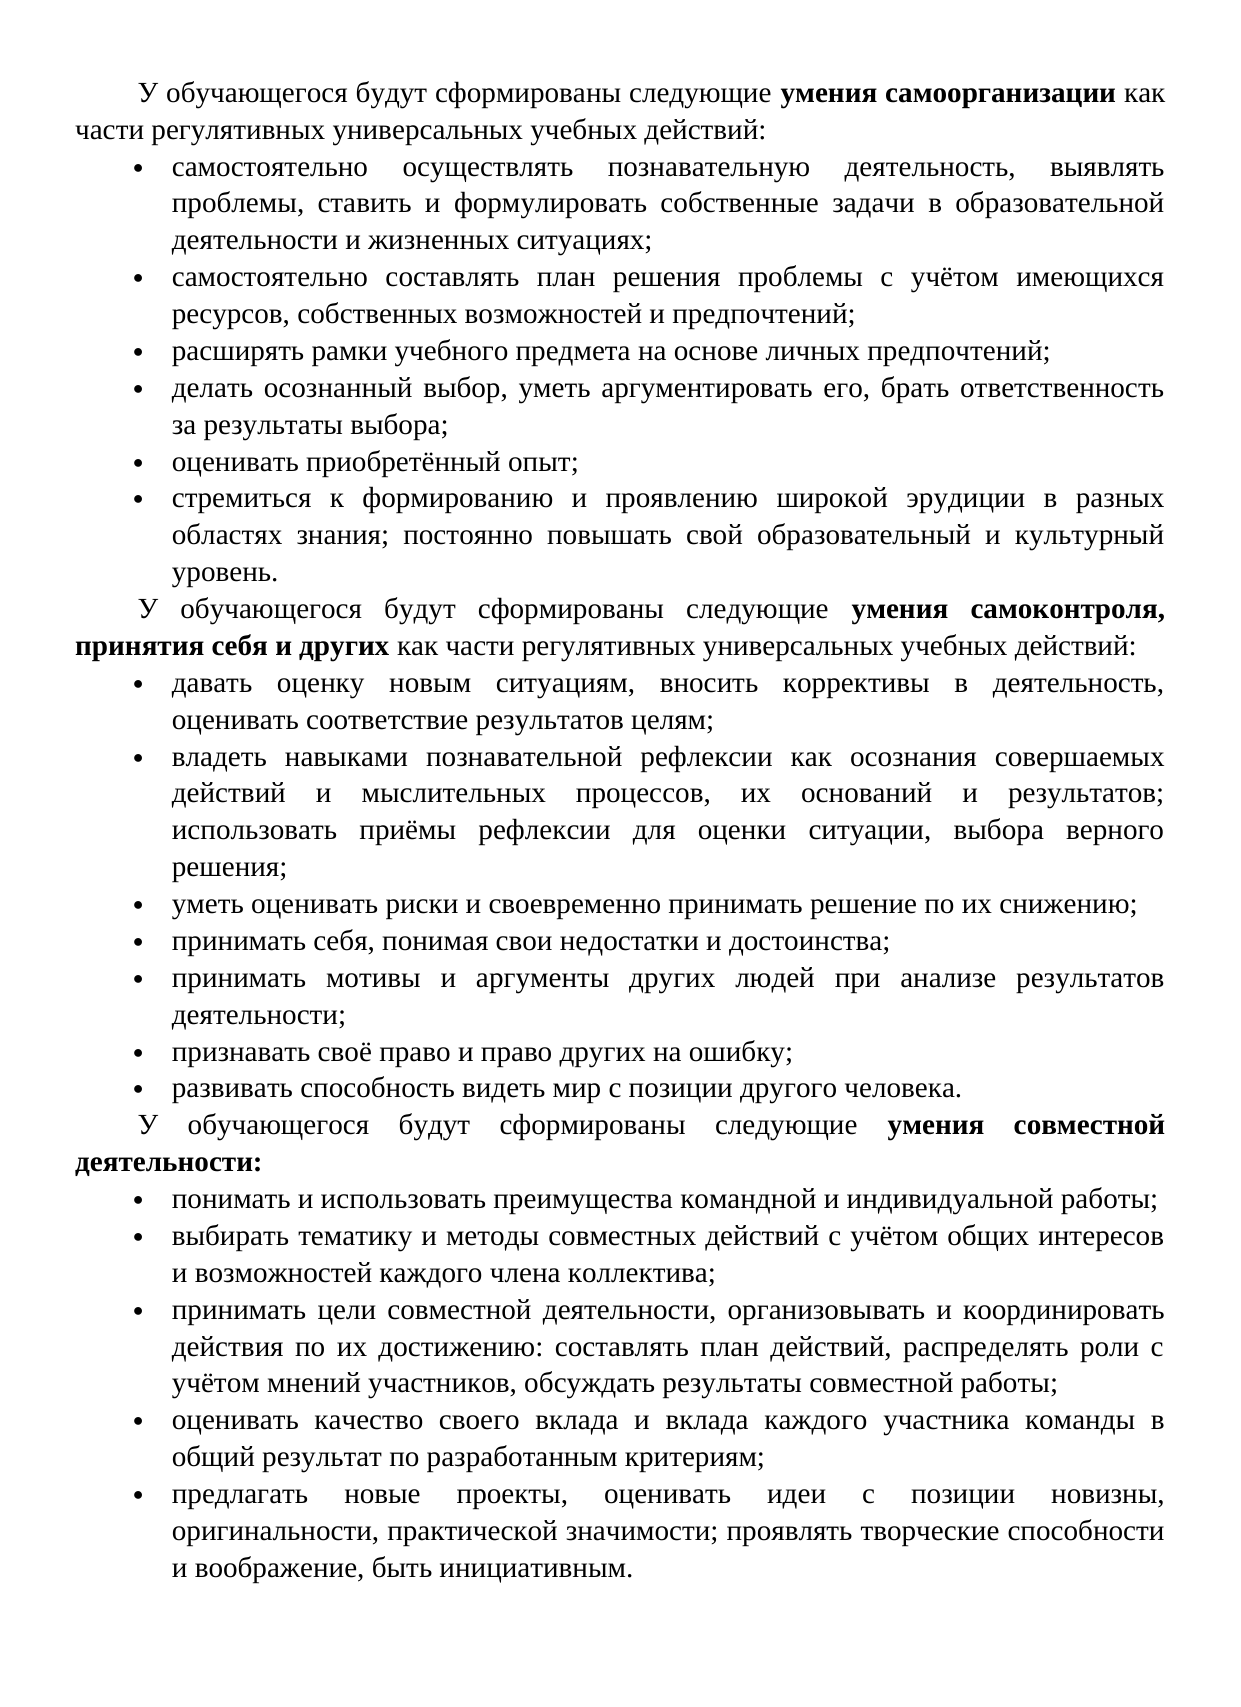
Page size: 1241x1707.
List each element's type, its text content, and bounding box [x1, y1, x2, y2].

list предлагать новые проекты, оценивать идеи с позиции новизны, оригинальности, практической значимости; проявлять творческие способности и воображение, быть инициативным. [134, 1476, 1165, 1583]
list понимать и использовать преимущества командной и индивидуальной работы; [134, 1181, 1165, 1215]
list делать осознанный выбор, уметь аргументировать его, брать ответственность за результаты выбора; [134, 370, 1165, 440]
text У обучающегося будут сформированы следующие умения совместной деятельности: [75, 1107, 1165, 1178]
list принимать цели совместной деятельности, организовывать и координировать действия по их достижению: составлять план действий, распределять роли с учётом мнений участников, обсуждать результаты совместной работы; [134, 1292, 1165, 1399]
text У обучающегося будут сформированы следующие умения самоорганизации как части регулятивных универсальных учебных действий: [75, 75, 1165, 145]
list оценивать приобретённый опыт; [134, 444, 1165, 477]
list уметь оценивать риски и своевременно принимать решение по их снижению; [134, 886, 1165, 920]
list оценивать качество своего вклада и вклада каждого участника команды в общий результат по разработанным критериям; [134, 1402, 1165, 1473]
list признавать своё право и право других на ошибку; [134, 1034, 1165, 1067]
list расширять рамки учебного предмета на основе личных предпочтений; [134, 333, 1165, 367]
list выбирать тематику и методы совместных действий с учётом общих интересов и возможностей каждого члена коллектива; [134, 1218, 1165, 1288]
list самостоятельно составлять план решения проблемы с учётом имеющихся ресурсов, собственных возможностей и предпочтений; [134, 259, 1165, 330]
list принимать себя, понимая свои недостатки и достоинства; [134, 923, 1165, 957]
list стремиться к формированию и проявлению широкой эрудиции в разных областях знания; постоянно повышать свой образовательный и культурный уровень. [134, 481, 1165, 588]
list принимать мотивы и аргументы других людей при анализе результатов деятельности; [134, 960, 1165, 1030]
text У обучающегося будут сформированы следующие умения самоконтроля, принятия себя и других как части регулятивных универсальных учебных действий: [75, 591, 1165, 662]
list развивать способность видеть мир с позиции другого человека. [134, 1071, 1165, 1104]
list самостоятельно осуществлять познавательную деятельность, выявлять проблемы, ставить и формулировать собственные задачи в образовательной деятельности и жизненных ситуациях; [134, 149, 1165, 256]
list владеть навыками познавательной рефлексии как осознания совершаемых действий и мыслительных процессов, их оснований и результатов; использовать приёмы рефлексии для оценки ситуации, выбора верного решения; [134, 739, 1165, 883]
list давать оценку новым ситуациям, вносить коррективы в деятельность, оценивать соответствие результатов целям; [134, 665, 1165, 735]
